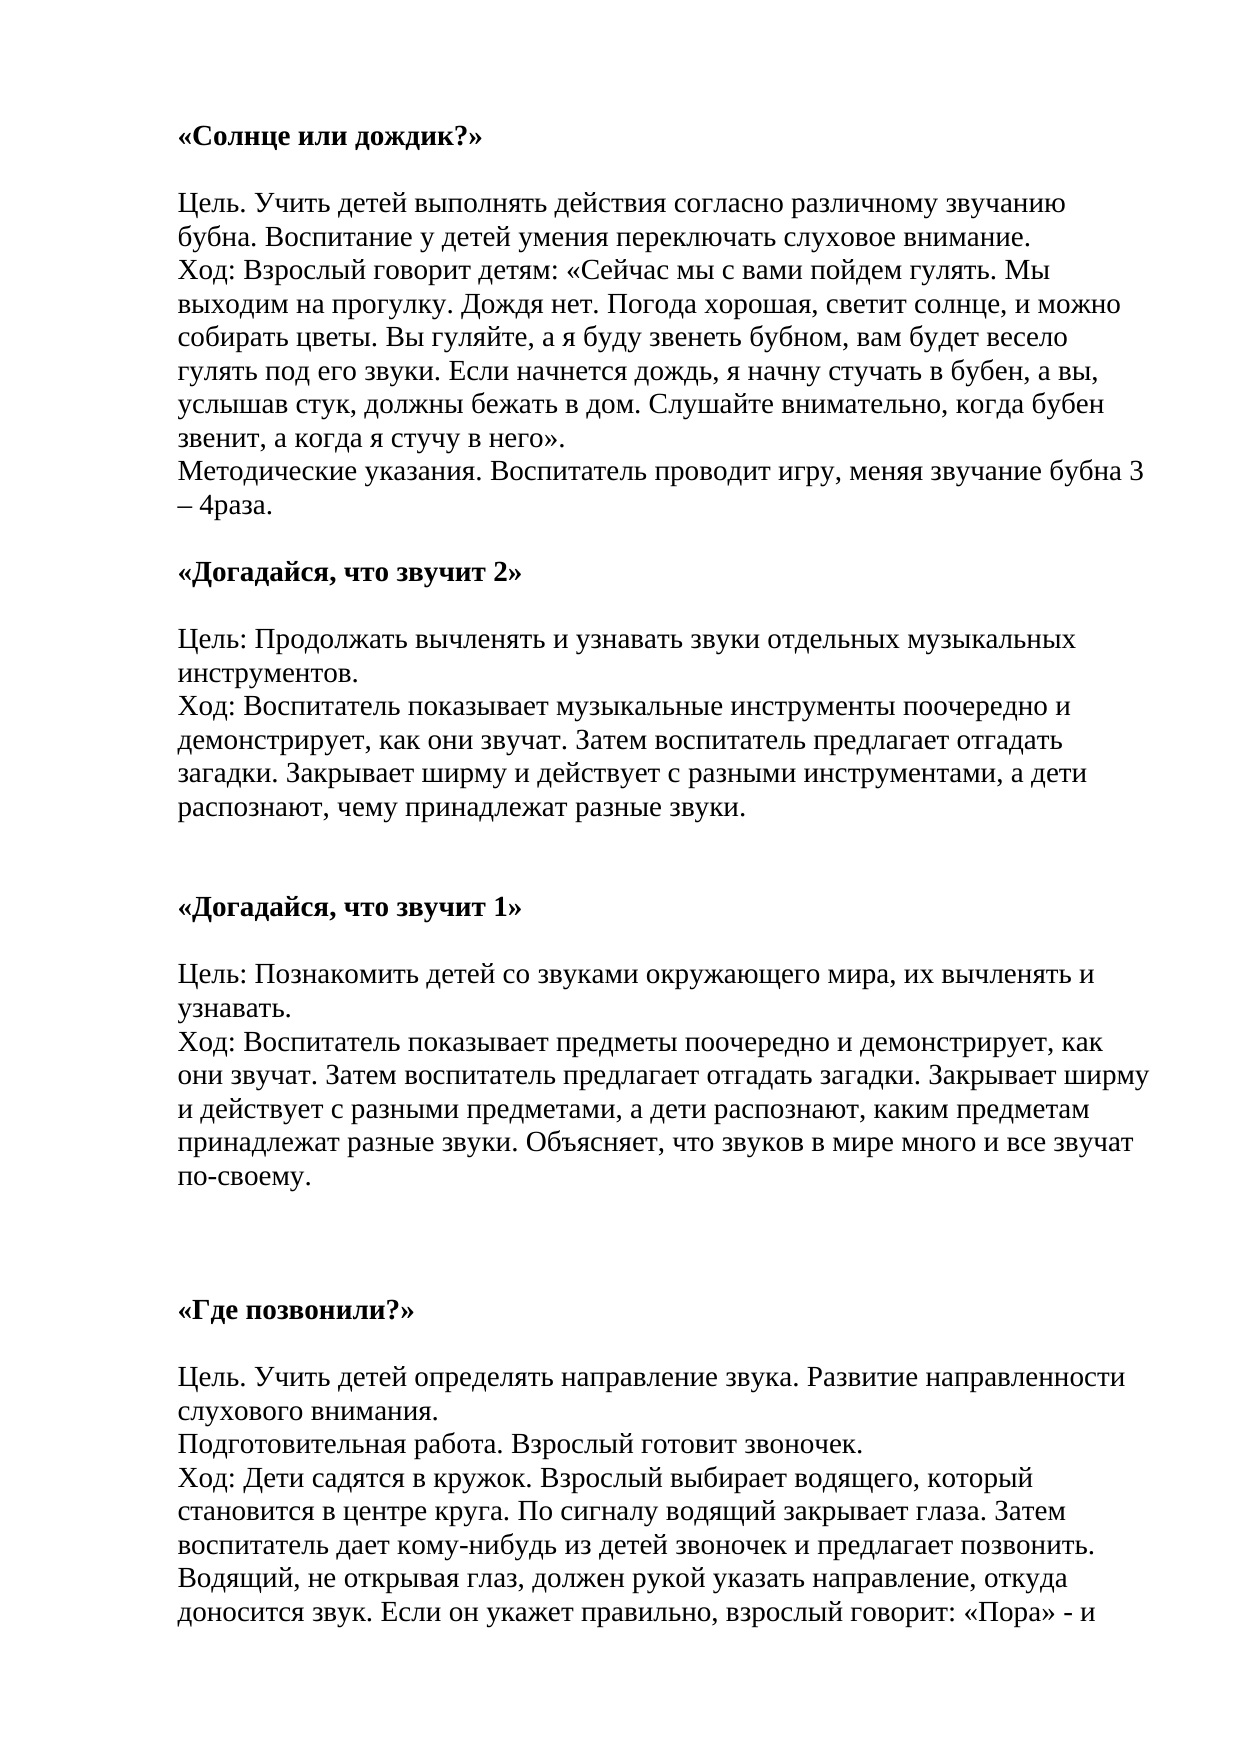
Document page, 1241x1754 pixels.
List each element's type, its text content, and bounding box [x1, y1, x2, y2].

text «Солнце или дождик?» [177, 118, 1152, 152]
text «Догадайся, что звучит 1» [177, 889, 1152, 923]
text Цель: Познакомить детей со звуками окружающего мира, их вычленять и узнавать. Ход: Воспитатель показывает предметы поочередно и демонстрирует, как они звучат. Затем воспитатель предлагает отгадать загадки. Закрывает ширму и действует с разными предметами, а дети распознают, каким предметам принадлежат разные звуки. Объясняет, что звуков в мире много и все звучат по-своему. [177, 923, 1152, 1191]
text «Догадайся, что звучит 2» [177, 521, 1152, 588]
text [177, 1326, 1152, 1627]
text «Где позвонили?» [177, 1258, 1152, 1326]
text Цель. Учить детей выполнять действия согласно различному звучанию бубна. Воспитание у детей умения переключать слуховое внимание. Ход: Взрослый говорит детям: «Сейчас мы с вами пойдем гулять. Мы выходим на прогулку. Дождя нет. Погода хорошая, светит солнце, и можно собирать цветы. Вы гуляйте, а я буду звенеть бубном, вам будет весело гулять под его звуки. Если начнется дождь, я начну стучать в бубен, а вы, услышав стук, должны бежать в дом. Слушайте внимательно, когда бубен звенит, а когда я стучу в него». Методические указания. Воспитатель проводит игру, меняя звучание бубна 3 – 4раза. [177, 152, 1152, 521]
text Цель: Продолжать вычленять и узнавать звуки отдельных музыкальных инструментов. Ход: Воспитатель показывает музыкальные инструменты поочередно и демонстрирует, как они звучат. Затем воспитатель предлагает отгадать загадки. Закрывает ширму и действует с разными инструментами, а дети распознают, чему принадлежат разные звуки. [177, 588, 1152, 822]
